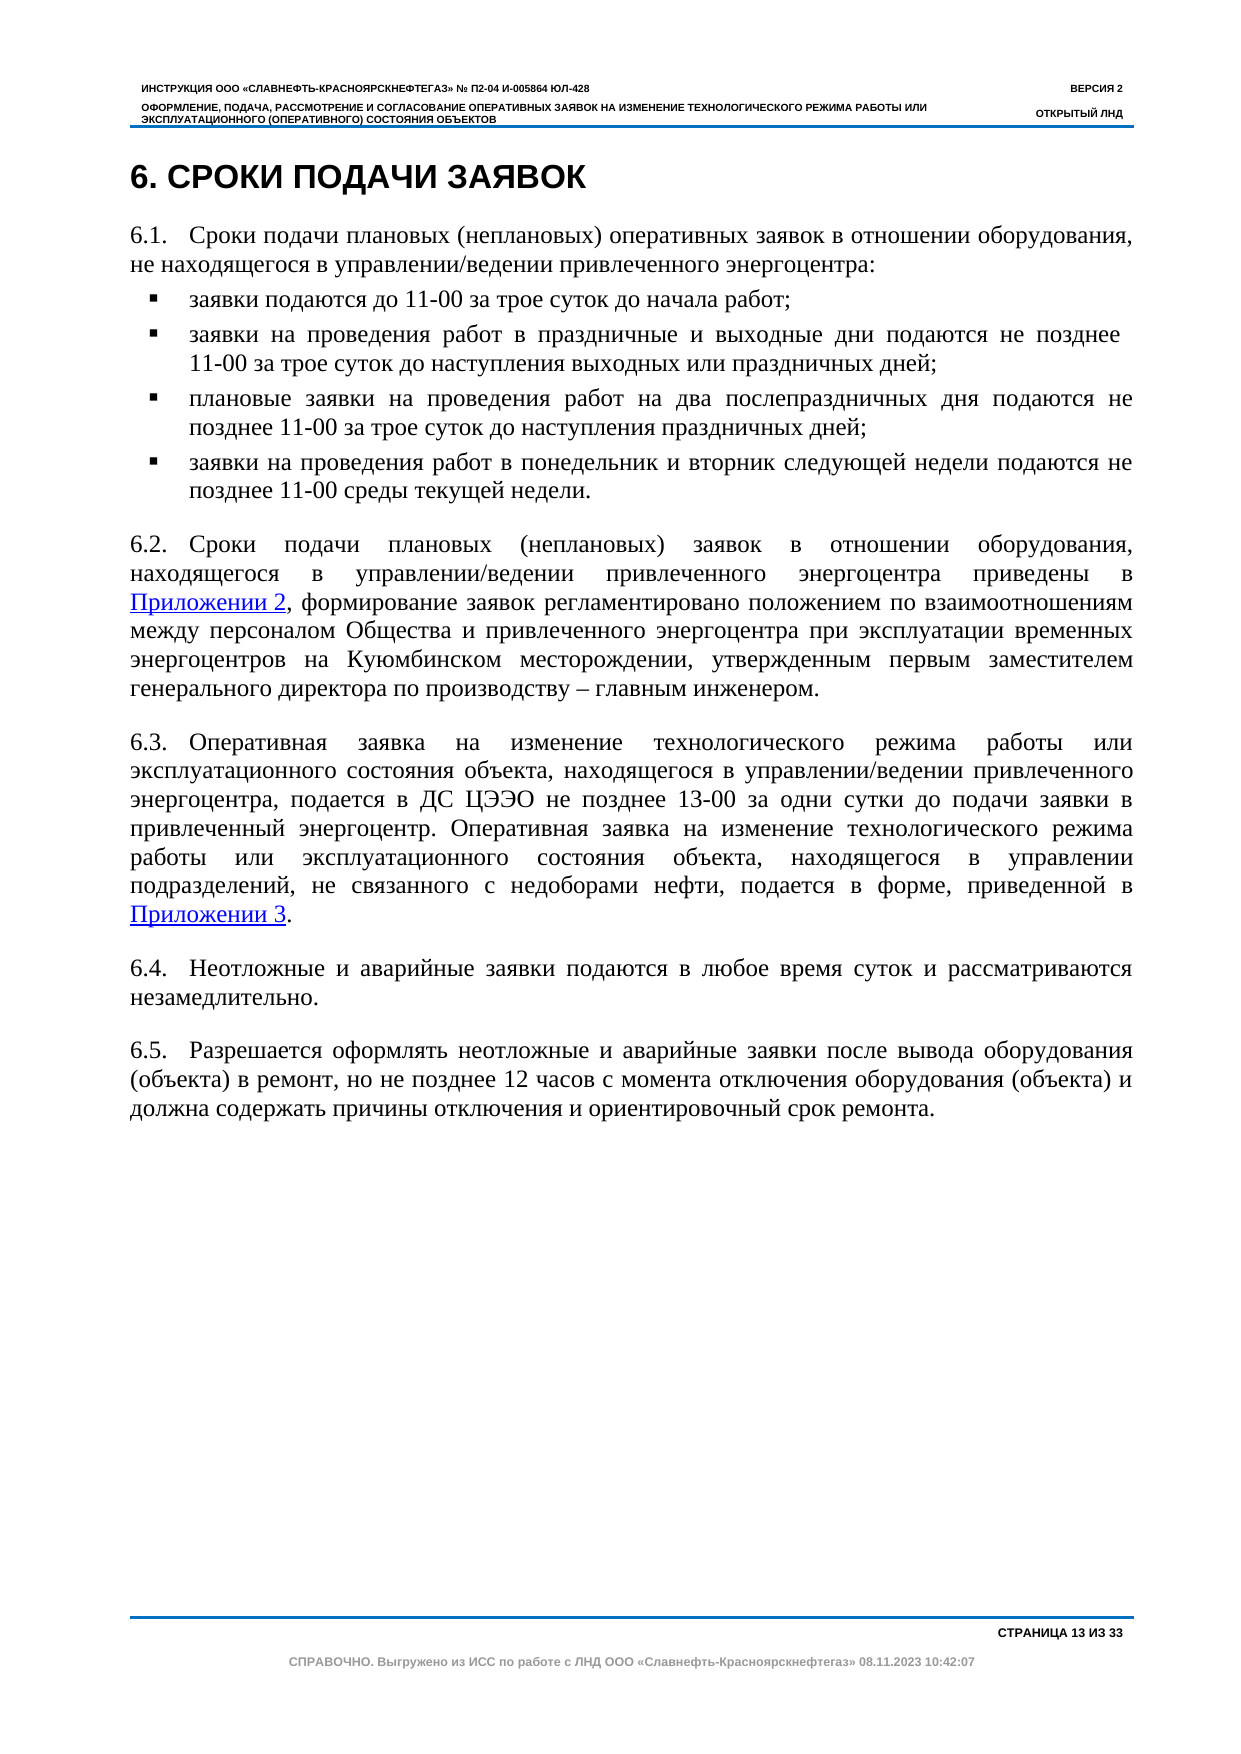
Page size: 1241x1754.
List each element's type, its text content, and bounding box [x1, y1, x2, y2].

list Сроки подачи плановых (неплановых) оперативных заявок в отношении оборудования, не находящегося в управлении/ведении привлеченного энергоцентра: [130, 221, 1134, 278]
list плановые заявки на проведения работ на два послепраздничных дня подаются не позднее 11-00 за трое суток до наступления праздничных дней; [148, 383, 1134, 441]
list заявки на проведения работ в понедельник и вторник следующей недели подаются не позднее 11-00 среды текущей недели. [148, 447, 1134, 504]
list Разрешается оформлять неотложные и аварийные заявки после вывода оборудования (объекта) в ремонт, но не позднее 12 часов с момента отключения оборудования (объекта) и должна содержать причины отключения и ориентировочный срок ремонта. [130, 1036, 1134, 1122]
list заявки на проведения работ в праздничные и выходные дни подаются не позднее 11-00 за трое суток до наступления выходных или праздничных дней; [148, 319, 1134, 377]
list Неотложные и аварийные заявки подаются в любое время суток и рассматриваются незамедлительно. [130, 953, 1134, 1011]
list Сроки подачи плановых (неплановых) заявок в отношении оборудования, находящегося в управлении/ведении привлеченного энергоцентра приведены в Приложении 2, формирование заявок регламентировано положением по взаимоотношениям между персоналом Общества и привлеченного энергоцентра при эксплуатации временных энергоцентров на Куюмбинском месторождении, утвержденным первым заместителем генерального директора по производству – главным инженером. [130, 529, 1134, 702]
list заявки подаются до 11-00 за трое суток до начала работ; [148, 284, 1134, 313]
text 6. СРОКИ ПОДАЧИ ЗАЯВОК [130, 157, 1134, 196]
list Оперативная заявка на изменение технологического режима работы или эксплуатационного состояния объекта, находящегося в управлении/ведении привлеченного энергоцентра, подается в ДС ЦЭЭО не позднее 13-00 за одни сутки до подачи заявки в привлеченный энергоцентр. Оперативная заявка на изменение технологического режима работы или эксплуатационного состояния объекта, находящегося в управлении подразделений, не связанного с недоборами нефти, подается в форме, приведенной в Приложении 3. [130, 727, 1134, 928]
